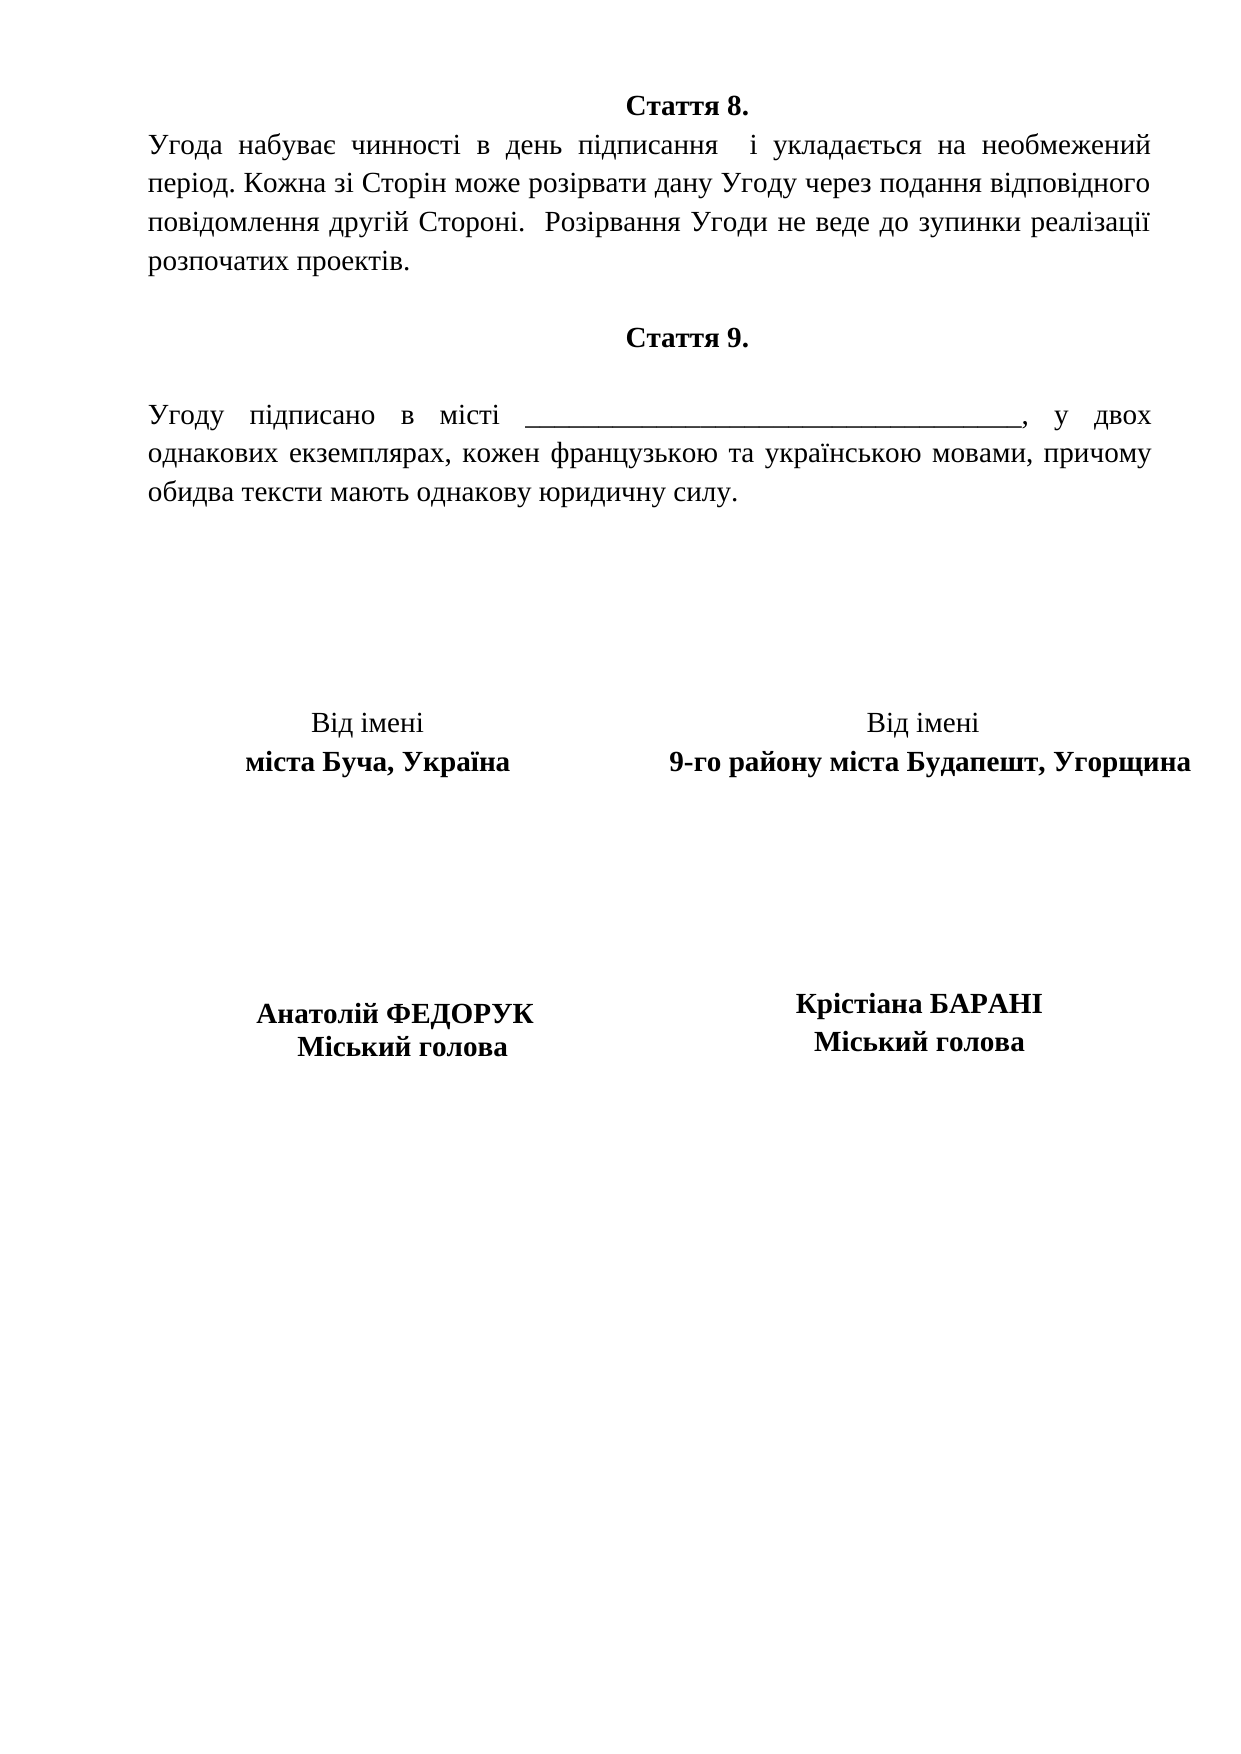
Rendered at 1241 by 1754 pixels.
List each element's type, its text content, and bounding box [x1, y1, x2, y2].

list Стаття 8. [223, 88, 1152, 122]
table_header Від імені 9-го району міста Будапешт, Угорщина Крістіана БАРАНІ Міський голова [631, 705, 1207, 1088]
list Стаття 9. [223, 320, 1152, 353]
table_header Від імені міста Буча, Україна Анатолій ФЕДОРУК Міський голова [159, 705, 631, 1088]
list Угоду підписано в місті __________________________________, у двох однакових екземплярах, кожен французькою та українською мовами, причому обидва тексти мають однакову юридичну силу. [148, 397, 1152, 507]
list Угода набуває чинності в день підписання і укладається на необмежений період. Кожна зі Сторін може розірвати дану Угоду через подання відповідного повідомлення другій Стороні. Розірвання Угоди не веде до зупинки реалізації розпочатих проектів. [148, 127, 1152, 276]
